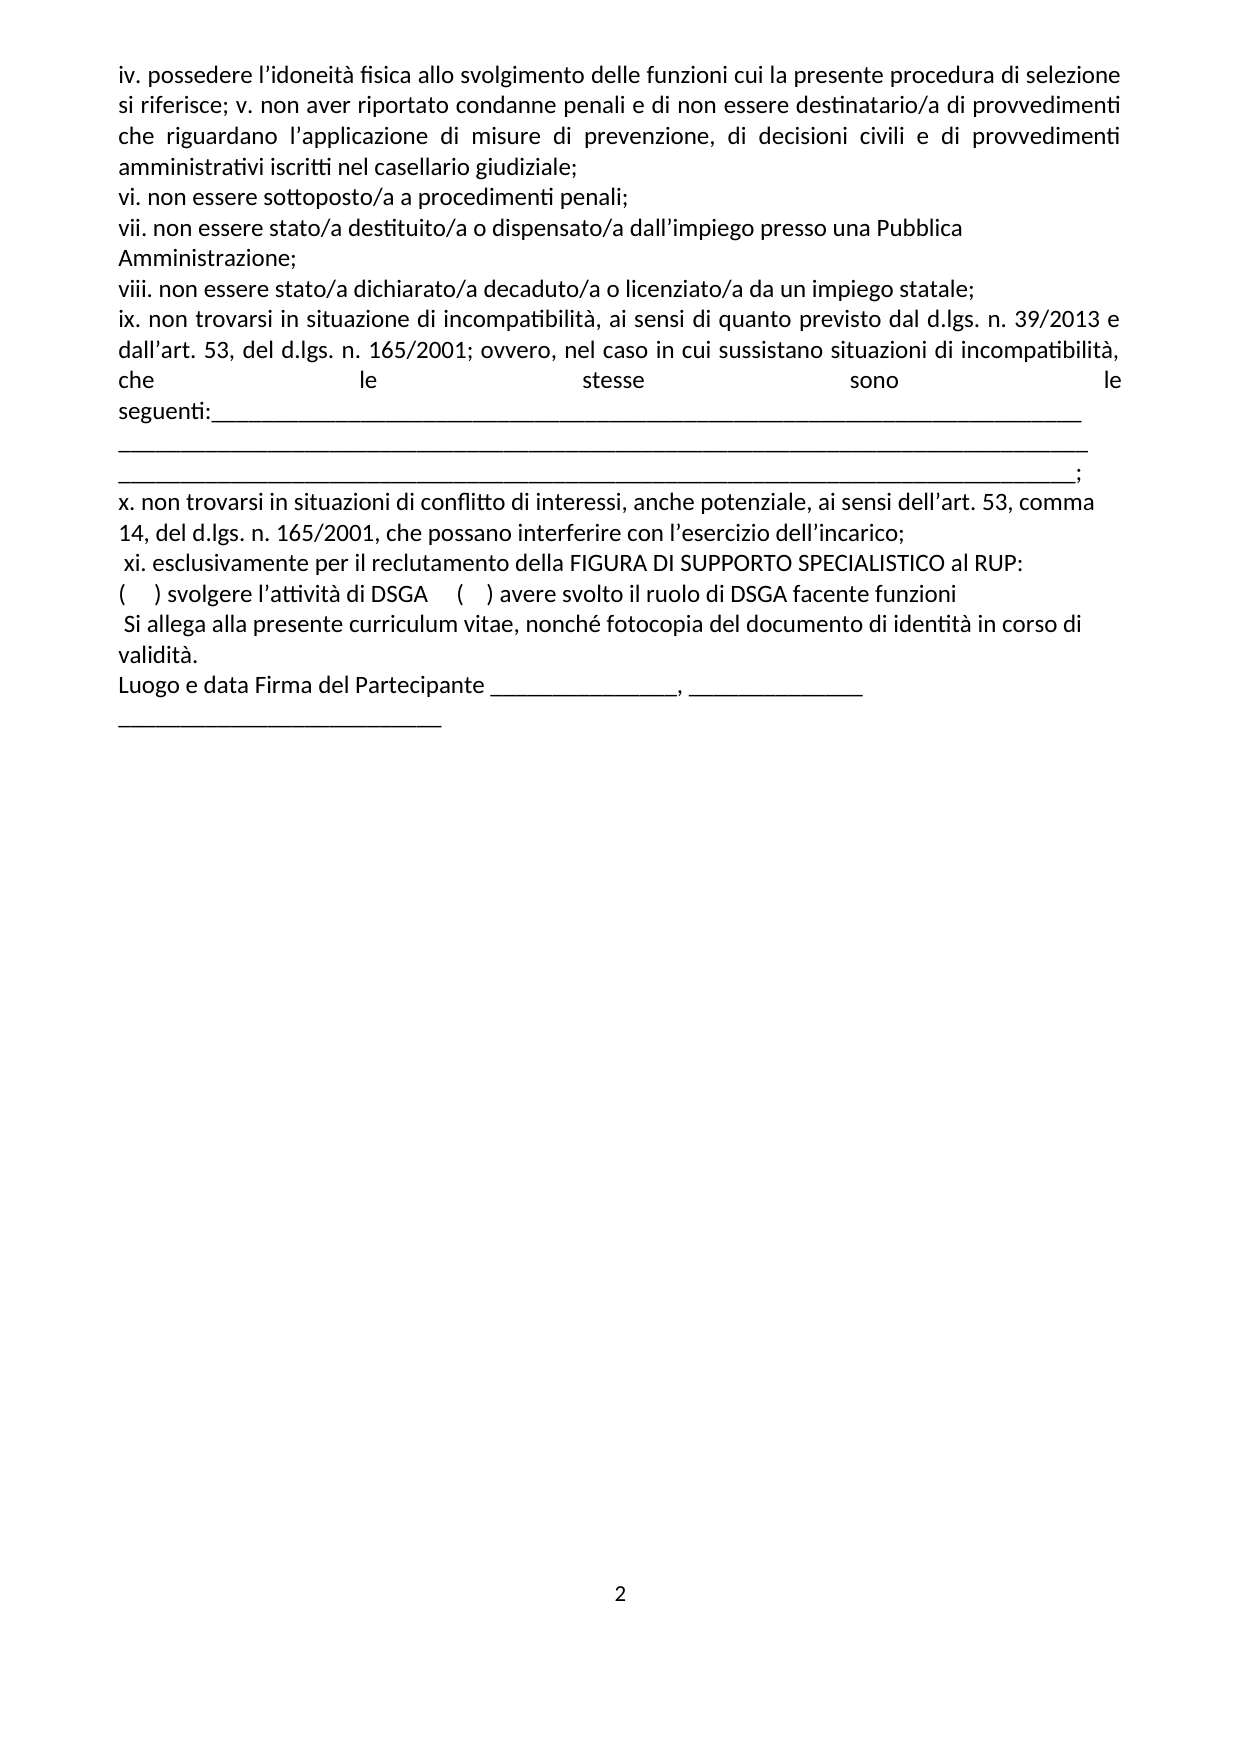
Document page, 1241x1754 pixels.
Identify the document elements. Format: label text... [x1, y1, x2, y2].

text x. non trovarsi in situazioni di conflitto di interessi, anche potenziale, ai sensi dell’art. 53, comma 14, del d.lgs. n. 165/2001, che possano interferire con l’esercizio dell’incarico; [118, 486, 1122, 547]
text xi. esclusivamente per il reclutamento della FIGURA DI SUPPORTO SPECIALISTICO al RUP: [118, 547, 1122, 578]
text viii. non essere stato/a dichiarato/a decaduto/a o licenziato/a da un impiego statale; [118, 273, 1122, 303]
text ix. non trovarsi in situazione di incompatibilità, ai sensi di quanto previsto dal d.lgs. n. 39/2013 e dall’art. 53, del d.lgs. n. 165/2001; ovvero, nel caso in cui sussistano situazioni di incompatibilità, che le stesse sono le seguenti:______________________________________________________________________ ______________________________________________________________________________ _____________________________________________________________________________; [118, 303, 1122, 486]
text vii. non essere stato/a destituito/a o dispensato/a dall’impiego presso una Pubblica Amministrazione; [118, 212, 1122, 273]
text Si allega alla presente curriculum vitae, nonché fotocopia del documento di identità in corso di validità. [118, 608, 1122, 669]
text Luogo e data Firma del Partecipante _______________, ______________ __________________________ [118, 669, 1122, 731]
text iv. possedere l’idoneità fisica allo svolgimento delle funzioni cui la presente procedura di selezione si riferisce; v. non aver riportato condanne penali e di non essere destinatario/a di provvedimenti che riguardano l’applicazione di misure di prevenzione, di decisioni civili e di provvedimenti amministrativi iscritti nel casellario giudiziale; [118, 59, 1122, 181]
text ( ) svolgere l’attività di DSGA ( ) avere svolto il ruolo di DSGA facente funzioni [118, 578, 1122, 608]
text vi. non essere sottoposto/a a procedimenti penali; [118, 181, 1122, 212]
